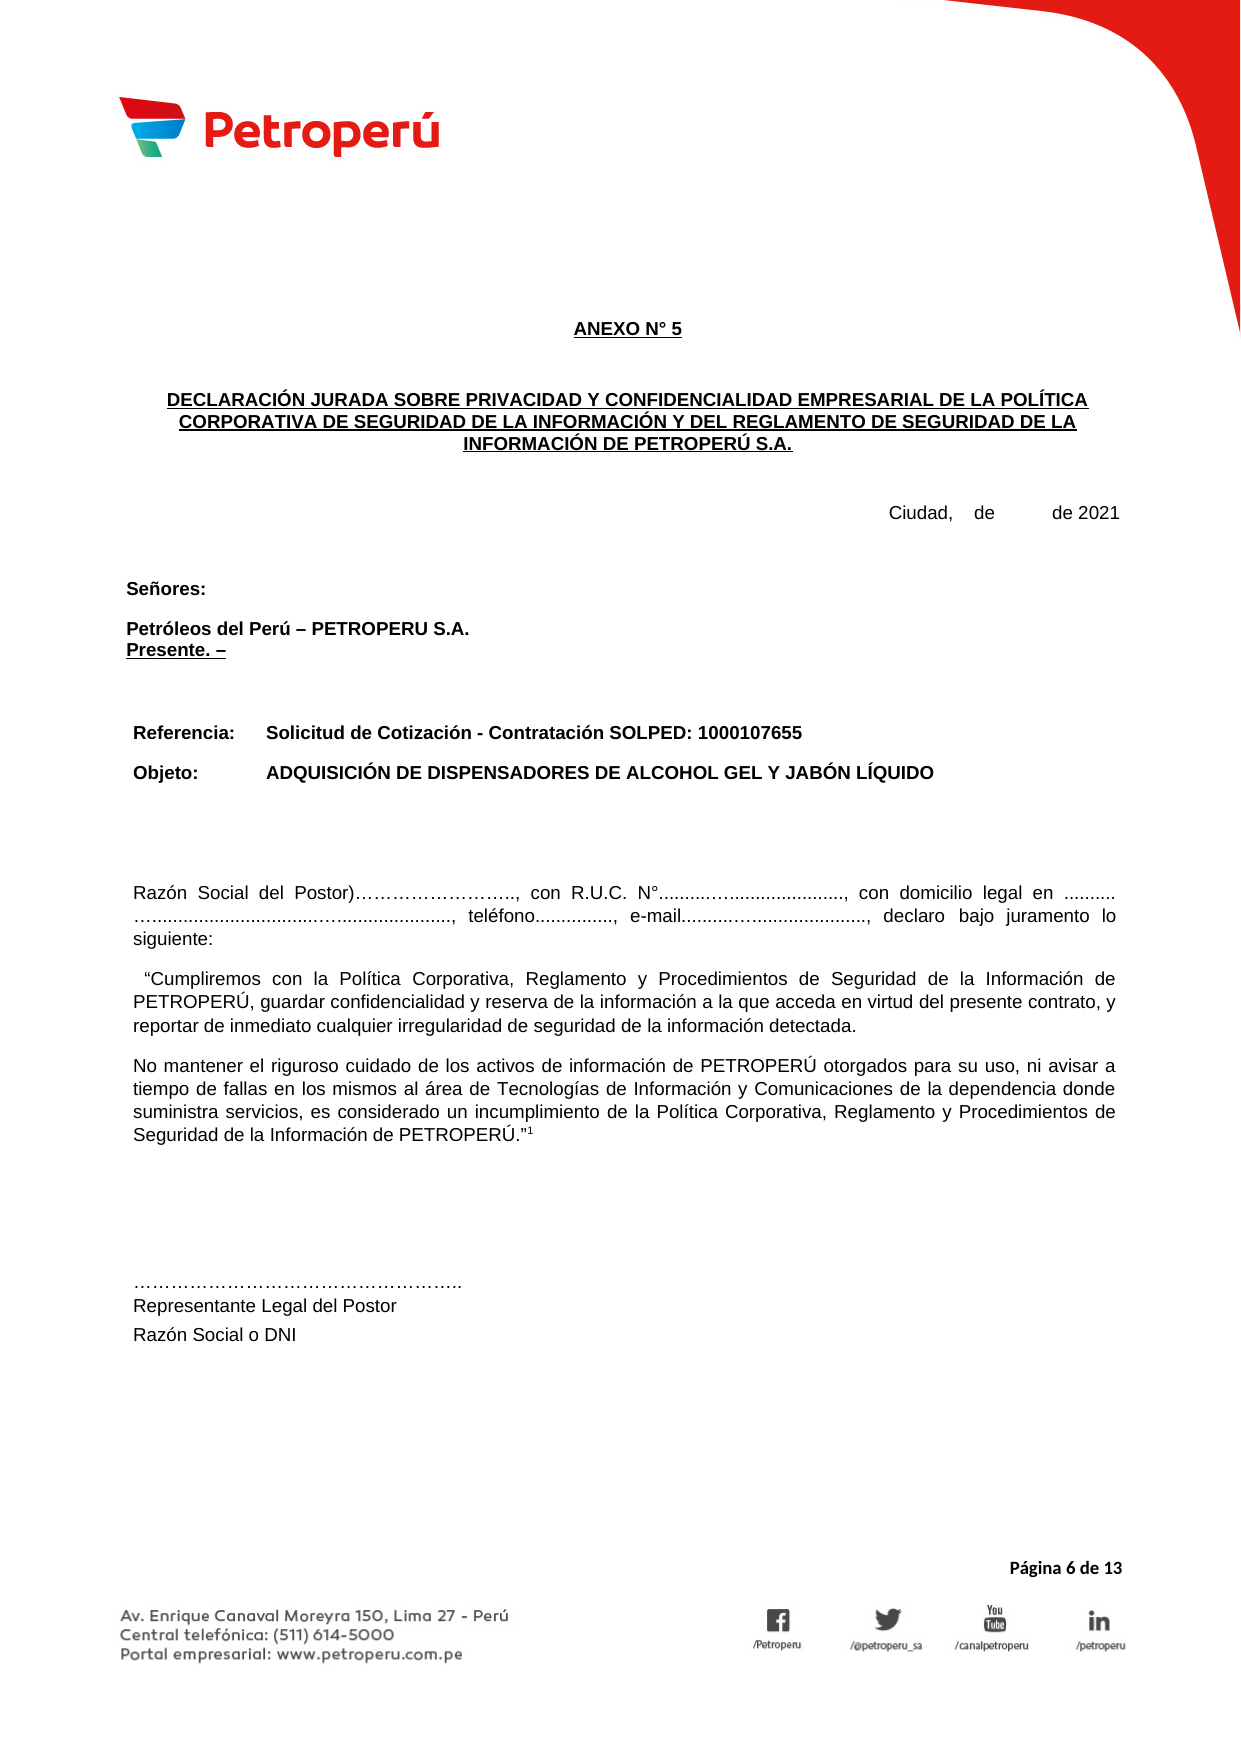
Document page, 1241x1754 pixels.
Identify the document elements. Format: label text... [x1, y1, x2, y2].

picture [1, 1596, 1241, 1751]
text Razón Social del Postor)…………………….., con R.U.C. N°..........…......................, con domicilio legal en ..........…................................…......................, teléfono..............., e-mail..........…......................, declaro bajo juramento lo siguiente: [133, 882, 1117, 950]
text Representante Legal del Postor [133, 1294, 1122, 1316]
text Referencia: Solicitud de Cotización - Contratación SOLPED: 1000107655 [133, 722, 1122, 744]
text Ciudad, de de 2021 [724, 502, 1120, 524]
text No mantener el riguroso cuidado de los activos de información de PETROPERÚ otorgados para su uso, ni avisar a tiempo de fallas en los mismos al área de Tecnologías de Información y Comunicaciones de la dependencia donde suministra servicios, es considerado un incumplimiento de la Política Corporativa, Reglamento y Procedimientos de Seguridad de la Información de PETROPERÚ.”1 [133, 1054, 1117, 1146]
text Objeto: ADQUISICIÓN DE DISPENSADORES DE ALCOHOL GEL Y JABÓN LÍQUIDO [133, 762, 1122, 784]
text Presente. – [126, 639, 1120, 661]
text ANEXO N° 5 [133, 318, 1122, 339]
text DECLARACIÓN JURADA SOBRE PRIVACIDAD Y CONFIDENCIALIDAD EMPRESARIAL DE LA POLÍTICA CORPORATIVA DE SEGURIDAD DE LA INFORMACIÓN Y DEL REGLAMENTO DE SEGURIDAD DE LA INFORMACIÓN DE PETROPERÚ S.A. [133, 389, 1122, 454]
text Razón Social o DNI [133, 1324, 1122, 1346]
text …………………………………………….. [133, 1271, 1122, 1293]
picture [1, 0, 1241, 350]
text “Cumpliremos con la Política Corporativa, Reglamento y Procedimientos de Seguridad de la Información de PETROPERÚ, guardar confidencialidad y reserva de la información a la que acceda en virtud del presente contrato, y reportar de inmediato cualquier irregularidad de seguridad de la información detectada. [133, 968, 1117, 1036]
text Señores: [126, 578, 1120, 599]
text Petróleos del Perú – PETROPERU S.A. [126, 618, 1120, 639]
